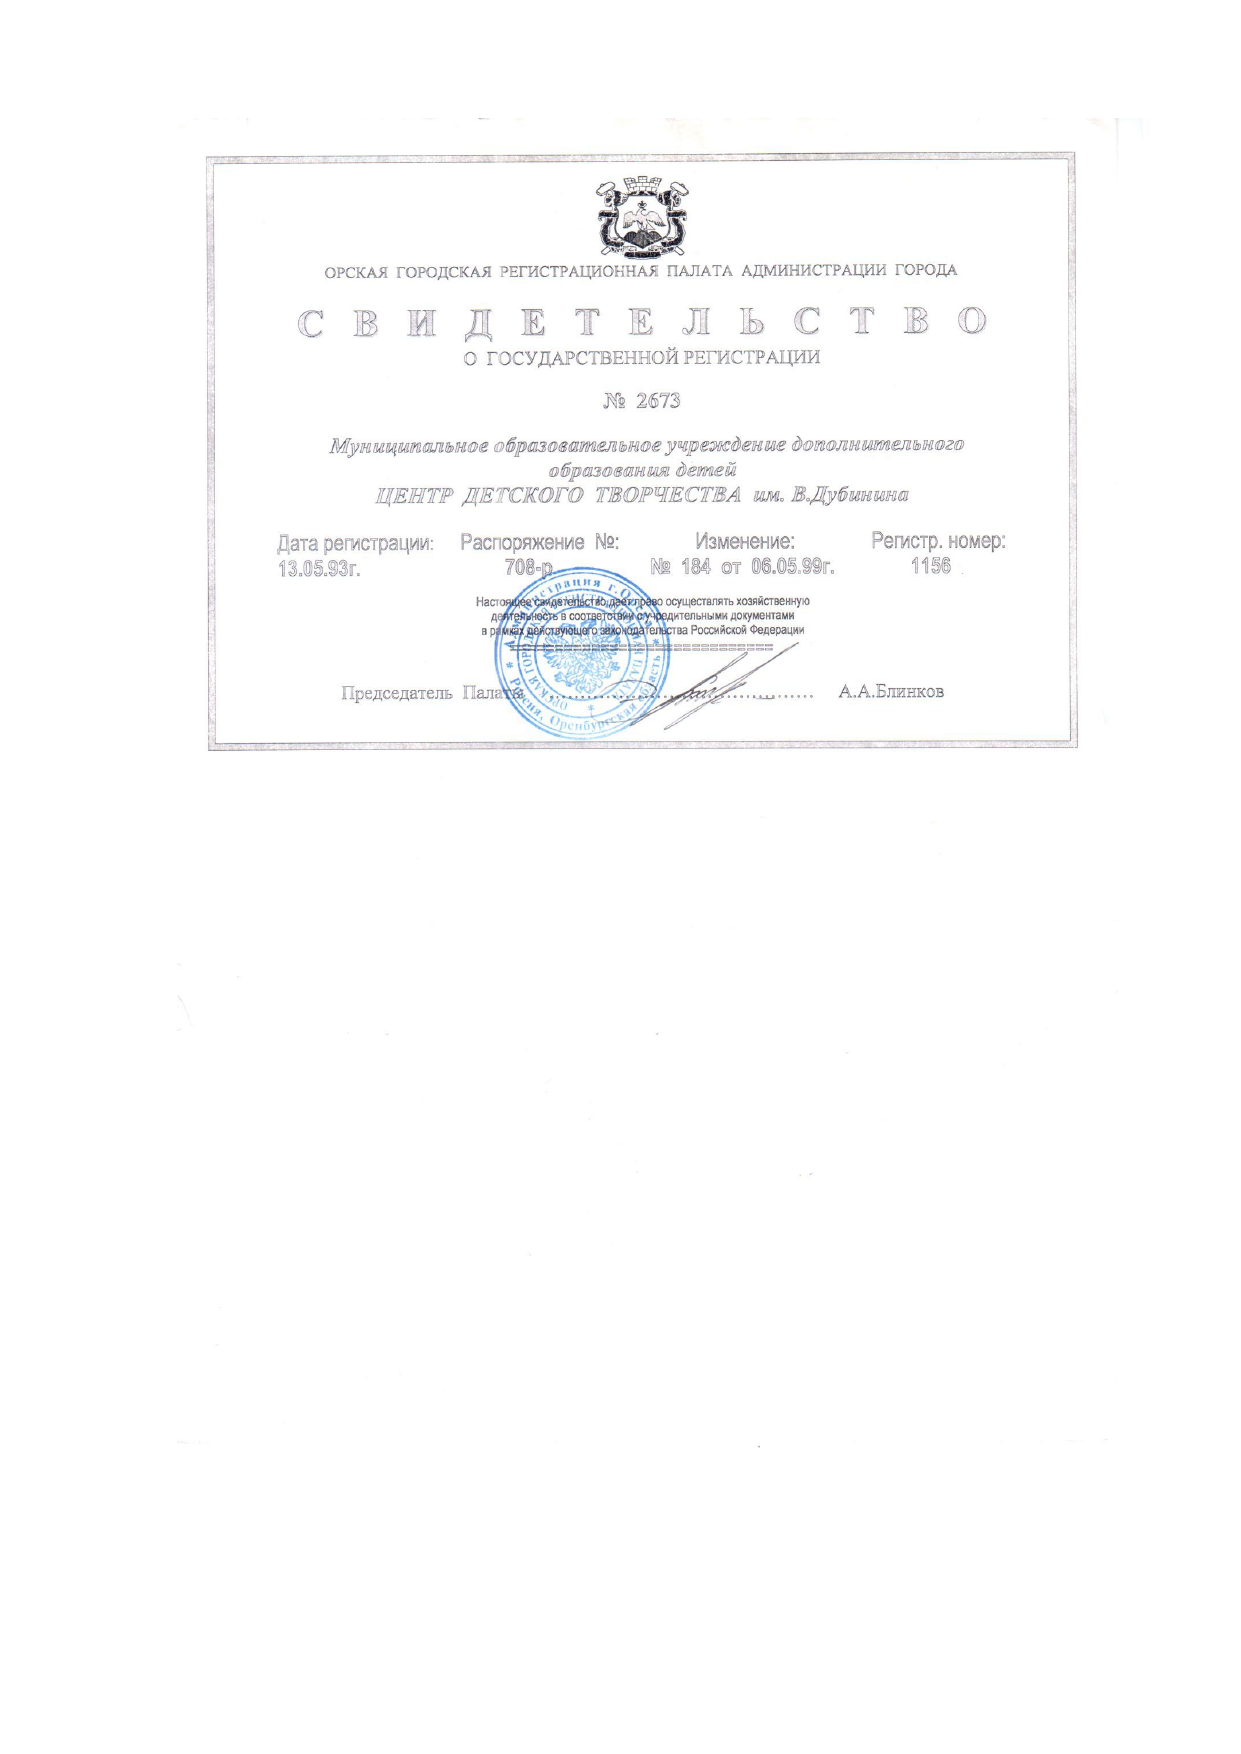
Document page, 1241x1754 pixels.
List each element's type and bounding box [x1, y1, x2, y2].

picture [177, 118, 1152, 1458]
